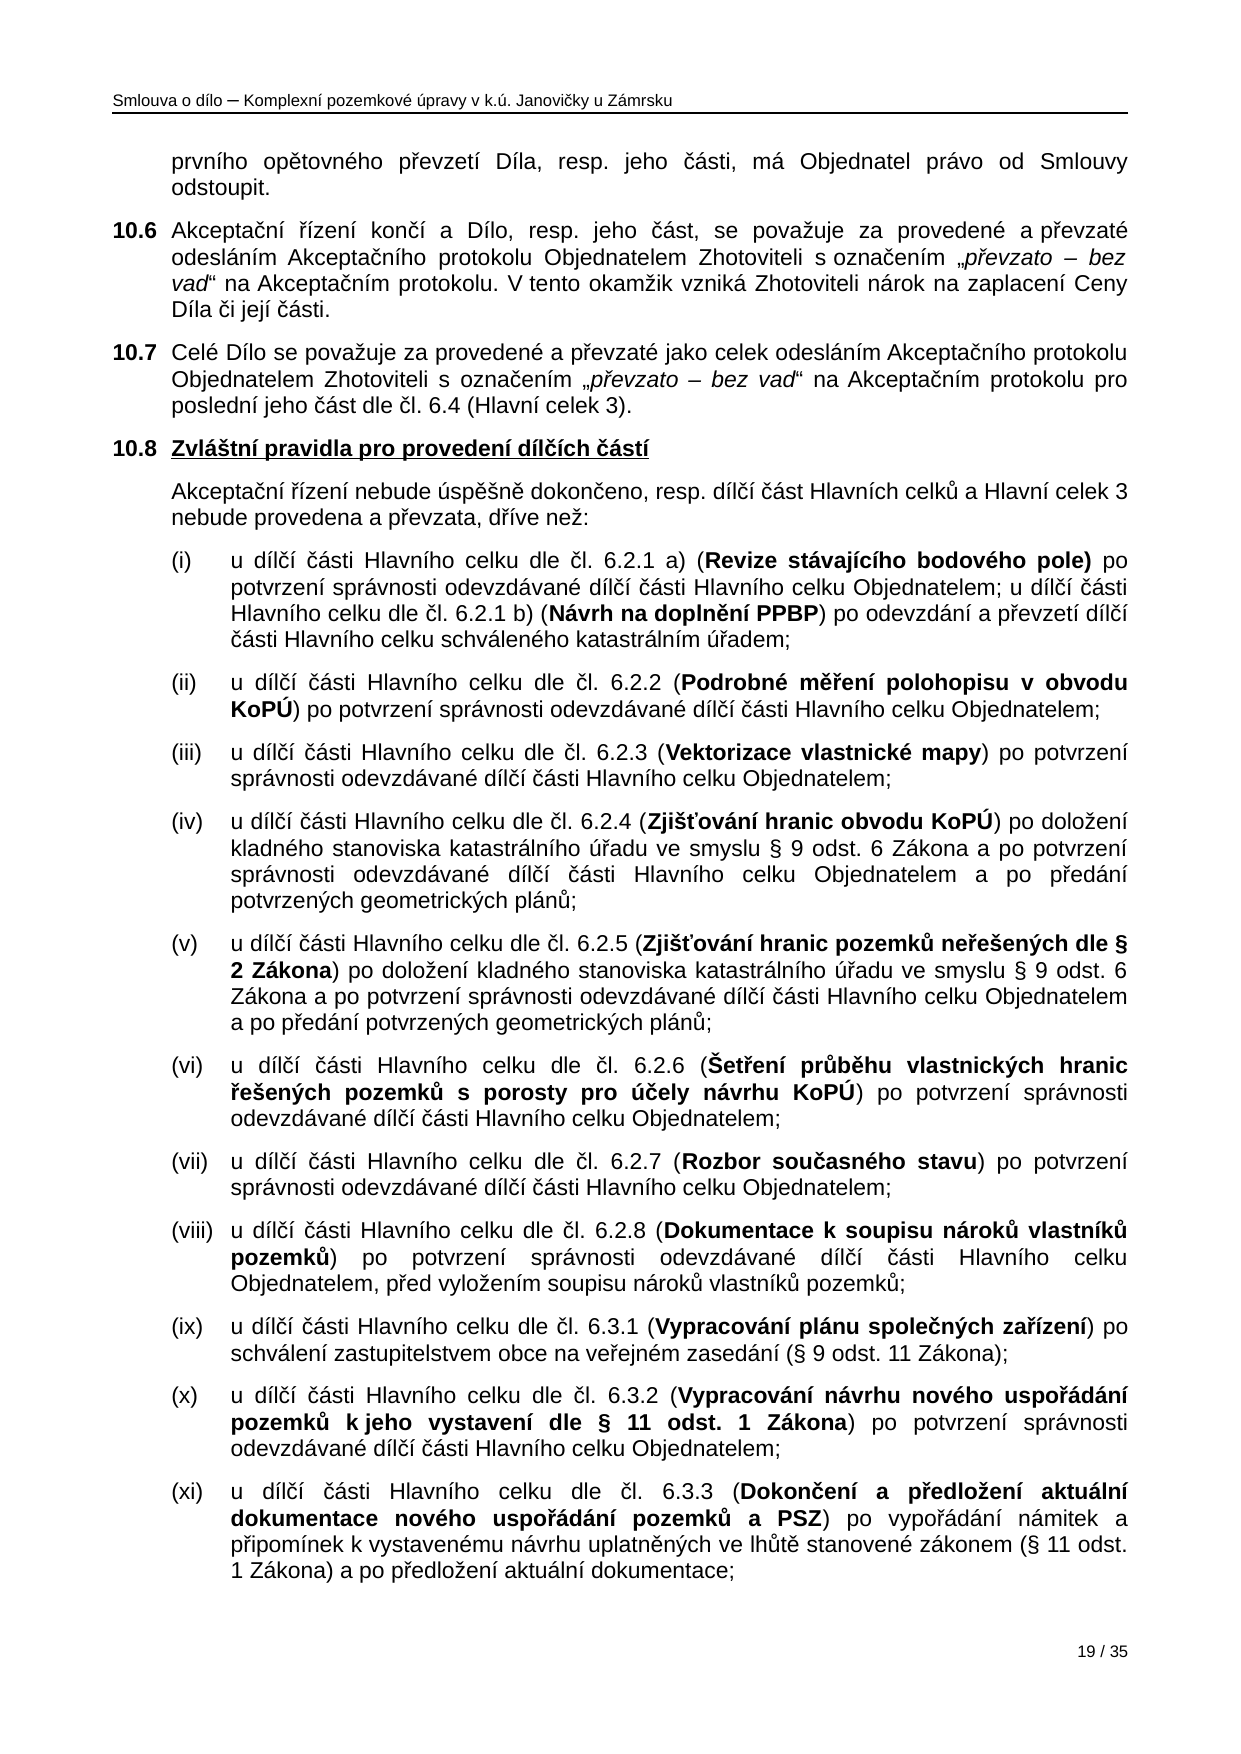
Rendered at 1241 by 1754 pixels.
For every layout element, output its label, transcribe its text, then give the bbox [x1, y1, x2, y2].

list u dílčí části Hlavního celku dle čl. 6.3.1 (Vypracování plánu společných zařízení) po schválení zastupitelstvem obce na veřejném zasedání (§ 9 odst. 11 Zákona); [171, 1313, 1128, 1366]
list Akceptační řízení nebude úspěšně dokončeno, resp. dílčí část Hlavních celků a Hlavní celek 3 nebude provedena a převzata, dříve než: [171, 478, 1128, 531]
list u dílčí části Hlavního celku dle čl. 6.2.7 (Rozbor současného stavu) po potvrzení správnosti odevzdávané dílčí části Hlavního celku Objednatelem; [171, 1148, 1128, 1201]
list u dílčí části Hlavního celku dle čl. 6.3.3 (Dokončení a předložení aktuální dokumentace nového uspořádání pozemků a PSZ) po vypořádání námitek a připomínek k vystavenému návrhu uplatněných ve lhůtě stanovené zákonem (§ 11 odst. 1 Zákona) a po předložení aktuální dokumentace; [171, 1478, 1128, 1584]
list u dílčí části Hlavního celku dle čl. 6.2.2 (Podrobné měření polohopisu v obvodu KoPÚ) po potvrzení správnosti odevzdávané dílčí části Hlavního celku Objednatelem; [171, 669, 1128, 722]
list u dílčí části Hlavního celku dle čl. 6.2.6 (Šetření průběhu vlastnických hranic řešených pozemků s porosty pro účely návrhu KoPÚ) po potvrzení správnosti odevzdávané dílčí části Hlavního celku Objednatelem; [171, 1052, 1128, 1131]
list u dílčí části Hlavního celku dle čl. 6.2.5 (Zjišťování hranic pozemků neřešených dle § 2 Zákona) po doložení kladného stanoviska katastrálního úřadu ve smyslu § 9 odst. 6 Zákona a po potvrzení správnosti odevzdávané dílčí části Hlavního celku Objednatelem a po předání potvrzených geometrických plánů; [171, 930, 1128, 1036]
list u dílčí části Hlavního celku dle čl. 6.3.2 (Vypracování návrhu nového uspořádání pozemků k jeho vystavení dle § 11 odst. 1 Zákona) po potvrzení správnosti odevzdávané dílčí části Hlavního celku Objednatelem; [171, 1382, 1128, 1462]
list u dílčí části Hlavního celku dle čl. 6.2.8 (Dokumentace k soupisu nároků vlastníků pozemků) po potvrzení správnosti odevzdávané dílčí části Hlavního celku Objednatelem, před vyložením soupisu nároků vlastníků pozemků; [171, 1217, 1128, 1296]
text Akceptační řízení končí a Dílo, resp. jeho část, se považuje za provedené a převzaté odesláním Akceptačního protokolu Objednatelem Zhotoviteli s označením „převzato – bez vad“ na Akceptačním protokolu. V tento okamžik vzniká Zhotoviteli nárok na zaplacení Ceny Díla či její části. [112, 217, 1128, 322]
text Celé Dílo se považuje za provedené a převzaté jako celek odesláním Akceptačního protokolu Objednatelem Zhotoviteli s označením „převzato – bez vad“ na Akceptačním protokolu pro poslední jeho část dle čl. 6.4 (Hlavní celek 3). [112, 339, 1128, 418]
text Zvláštní pravidla pro provedení dílčích částí [112, 435, 1128, 461]
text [112, 148, 1128, 200]
list u dílčí části Hlavního celku dle čl. 6.2.3 (Vektorizace vlastnické mapy) po potvrzení správnosti odevzdávané dílčí části Hlavního celku Objednatelem; [171, 739, 1128, 791]
list u dílčí části Hlavního celku dle čl. 6.2.1 a) (Revize stávajícího bodového pole) po potvrzení správnosti odevzdávané dílčí části Hlavního celku Objednatelem; u dílčí části Hlavního celku dle čl. 6.2.1 b) (Návrh na doplnění PPBP) po odevzdání a převzetí dílčí části Hlavního celku schváleného katastrálním úřadem; [171, 547, 1128, 653]
list u dílčí části Hlavního celku dle čl. 6.2.4 (Zjišťování hranic obvodu KoPÚ) po doložení kladného stanoviska katastrálního úřadu ve smyslu § 9 odst. 6 Zákona a po potvrzení správnosti odevzdávané dílčí části Hlavního celku Objednatelem a po předání potvrzených geometrických plánů; [171, 808, 1128, 913]
